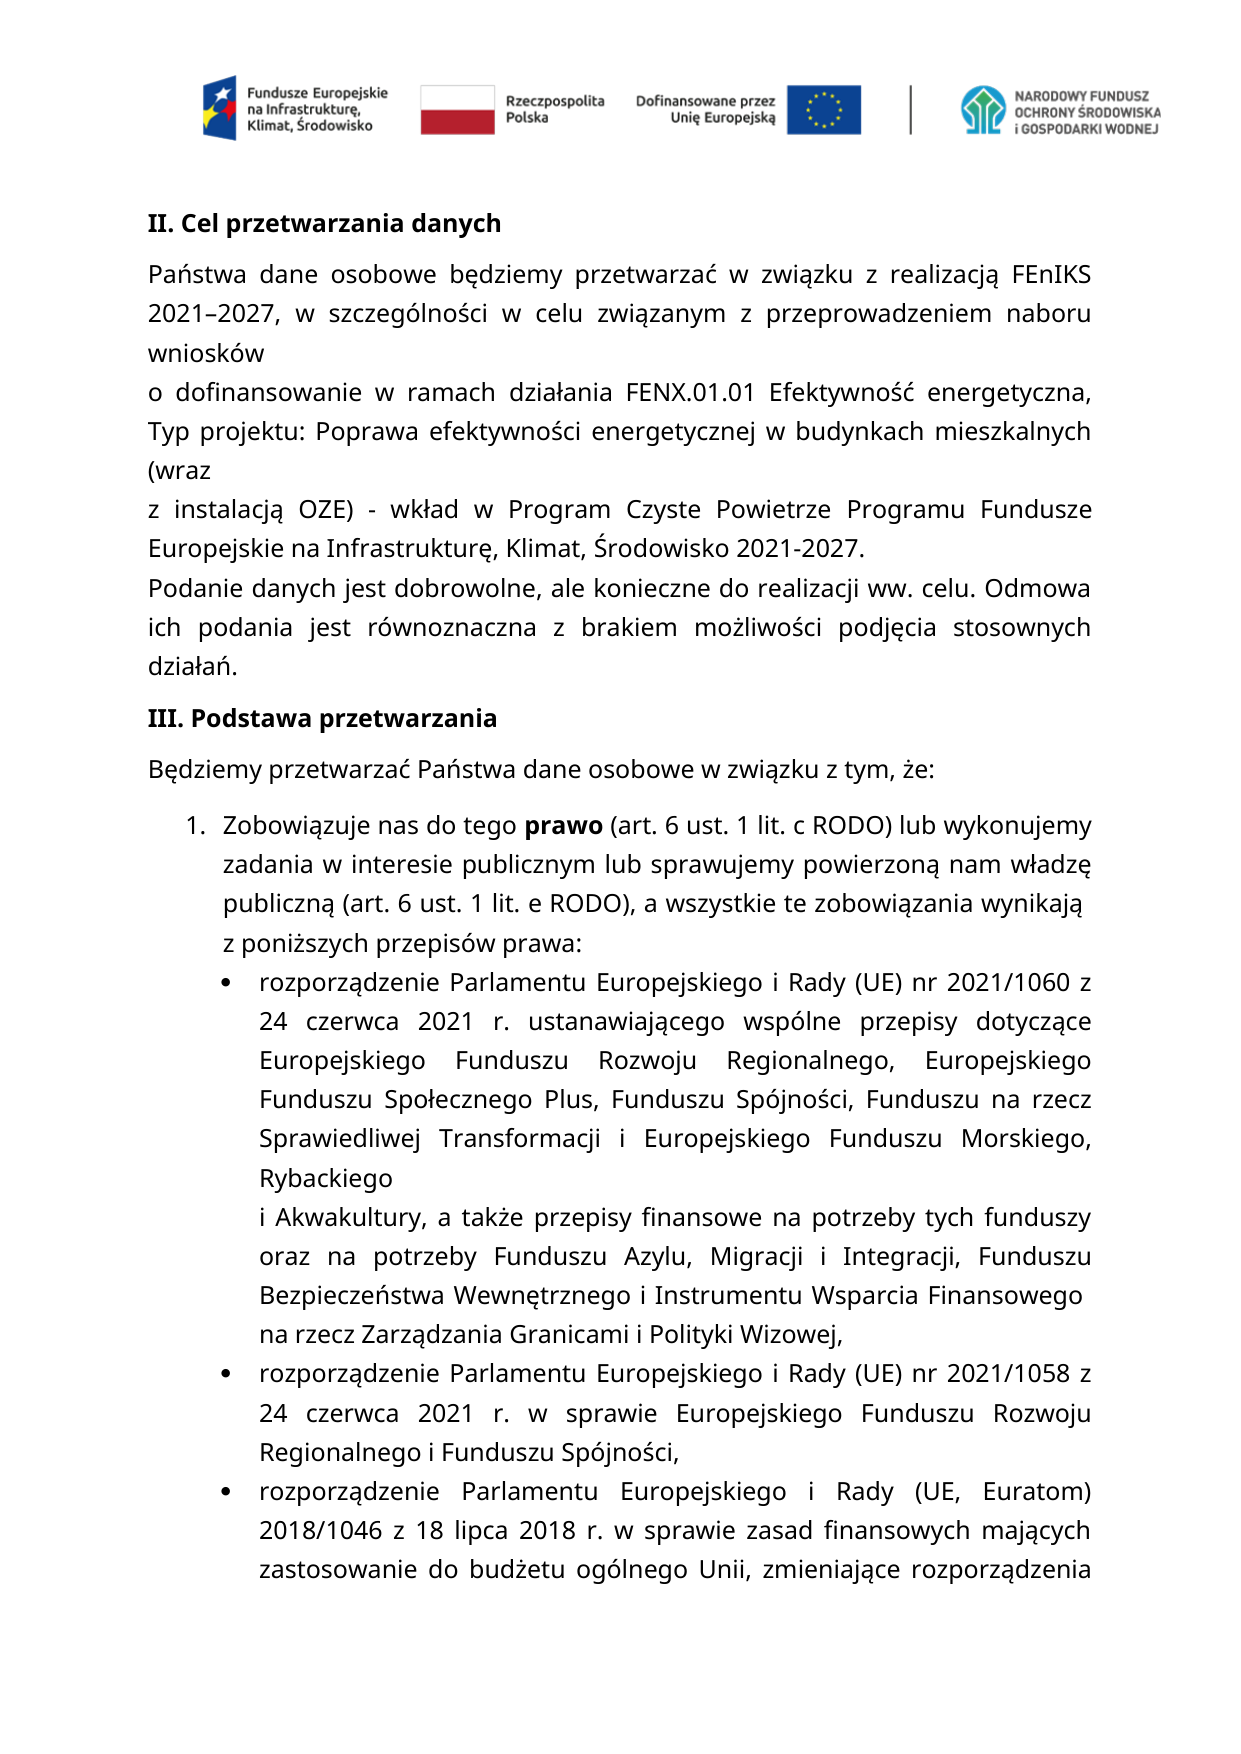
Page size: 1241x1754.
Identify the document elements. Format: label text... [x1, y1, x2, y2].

subtitle III. Podstawa przetwarzania [148, 700, 1093, 734]
text Podanie danych jest dobrowolne, ale konieczne do realizacji ww. celu. Odmowa ich podania jest równoznaczna z brakiem możliwości podjęcia stosownych działań. [148, 570, 1093, 683]
text Będziemy przetwarzać Państwa dane osobowe w związku z tym, że: [148, 752, 1093, 786]
list Zobowiązuje nas do tego prawo (art. 6 ust. 1 lit. c RODO) lub wykonujemy zadania w interesie publicznym lub sprawujemy powierzoną nam władzę publiczną (art. 6 ust. 1 lit. e RODO), a wszystkie te zobowiązania wynikają z poniższych przepisów prawa: [185, 808, 1093, 959]
subtitle II. Cel przetwarzania danych [148, 205, 1093, 239]
text Państwa dane osobowe będziemy przetwarzać w związku z realizacją FEnIKS 2021–2027, w szczególności w celu związanym z przeprowadzeniem naboru wniosków o dofinansowanie w ramach działania FENX.01.01 Efektywność energetyczna, Typ projektu: Poprawa efektywności energetycznej w budynkach mieszkalnych (wraz z instalacją OZE) - wkład w Program Czyste Powietrze Programu Fundusze Europejskie na Infrastrukturę, Klimat, Środowisko 2021-2027. [148, 257, 1093, 565]
list rozporządzenie Parlamentu Europejskiego i Rady (UE) nr 2021/1058 z 24 czerwca 2021 r. w sprawie Europejskiego Funduszu Rozwoju Regionalnego i Funduszu Spójności, [221, 1356, 1093, 1468]
picture [186, 59, 1161, 157]
list rozporządzenie Parlamentu Europejskiego i Rady (UE) nr 2021/1060 z 24 czerwca 2021 r. ustanawiającego wspólne przepisy dotyczące Europejskiego Funduszu Rozwoju Regionalnego, Europejskiego Funduszu Społecznego Plus, Funduszu Spójności, Funduszu na rzecz Sprawiedliwej Transformacji i Europejskiego Funduszu Morskiego, Rybackiego i Akwakultury, a także przepisy finansowe na potrzeby tych funduszy oraz na potrzeby Funduszu Azylu, Migracji i Integracji, Funduszu Bezpieczeństwa Wewnętrznego i Instrumentu Wsparcia Finansowego na rzecz Zarządzania Granicami i Polityki Wizowej, [221, 964, 1093, 1351]
